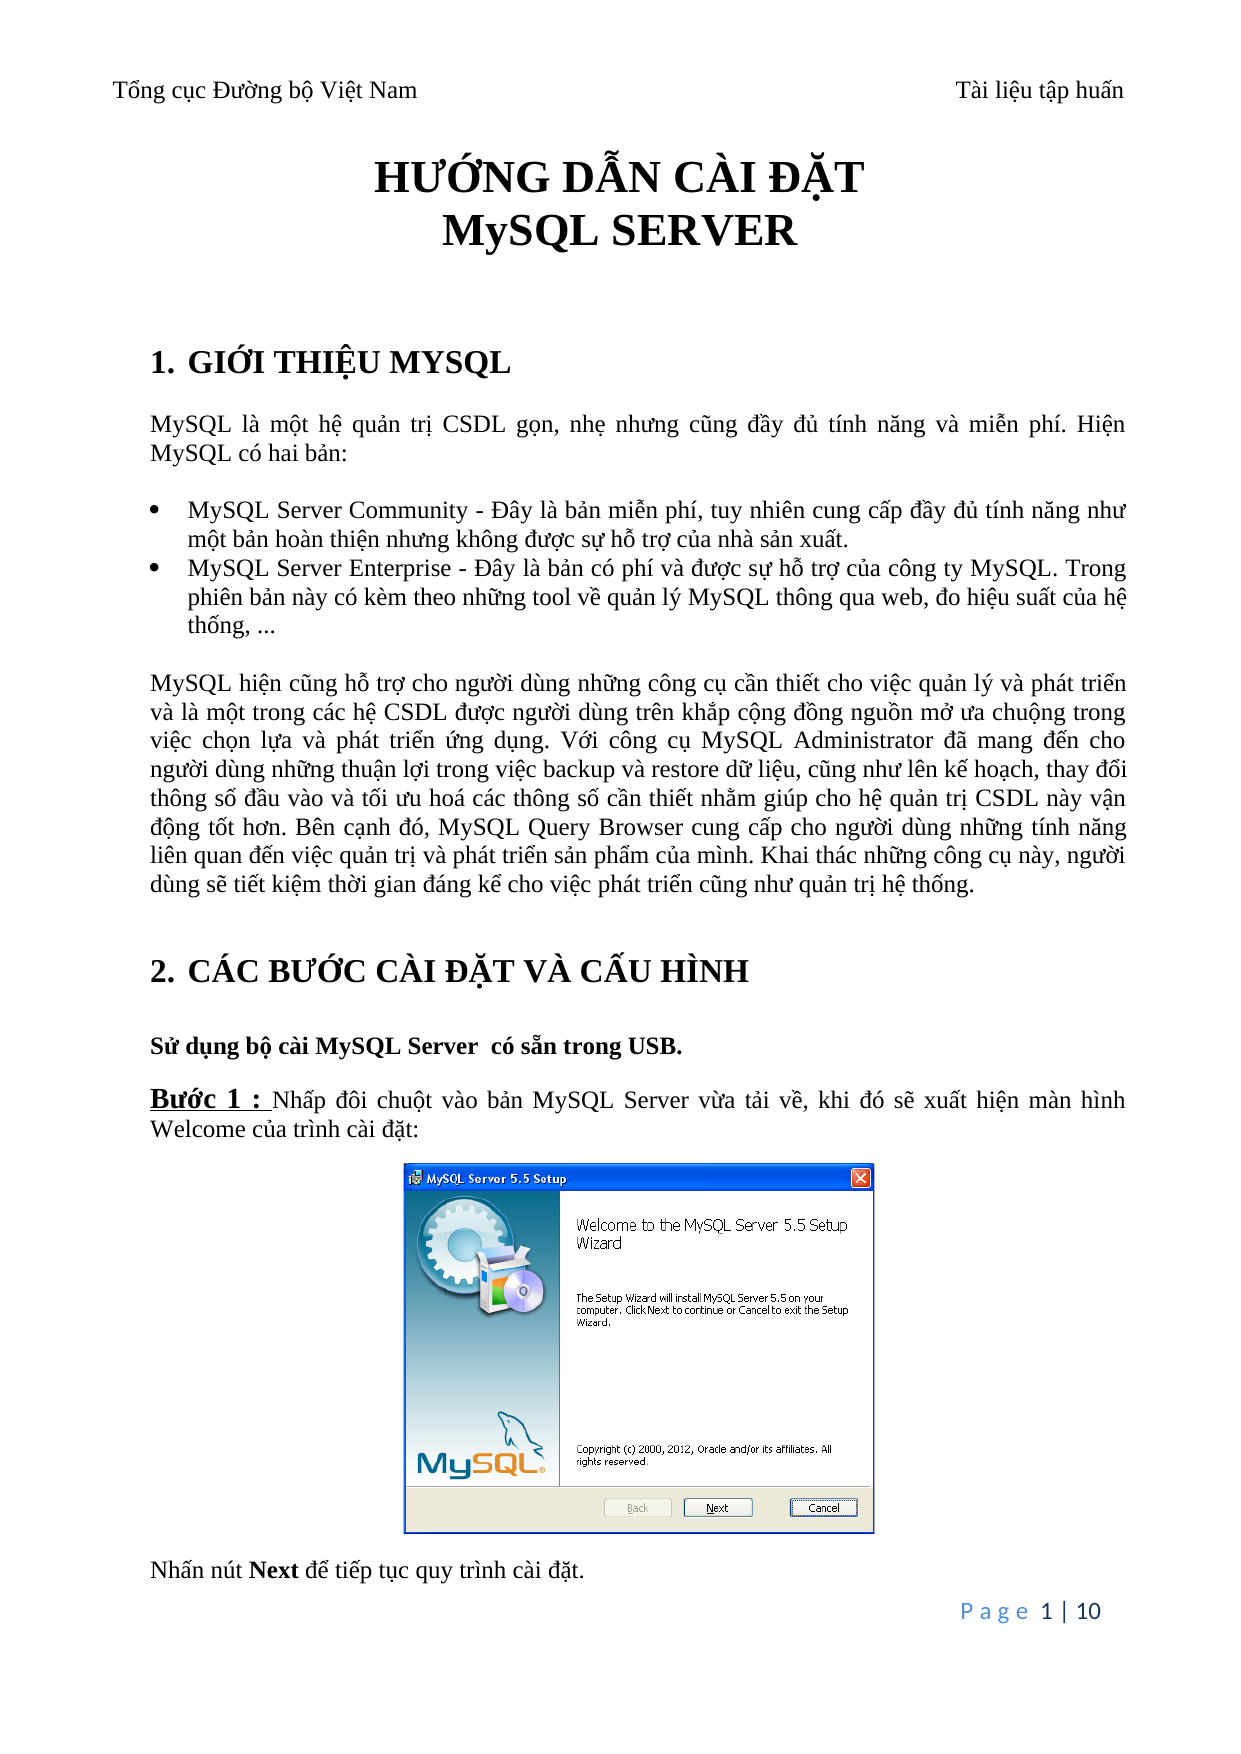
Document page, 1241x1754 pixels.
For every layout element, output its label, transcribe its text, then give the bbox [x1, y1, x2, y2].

text Nhấn nút Next để tiếp tục quy trình cài đặt. [150, 1555, 1128, 1583]
text HƯỚNG DẪN CÀI ĐẶT [112, 150, 1128, 203]
text Sử dụng bộ cài MySQL Server có sẵn trong USB. [150, 1031, 1128, 1060]
text Bước 1 : Nhấp đôi chuột vào bản MySQL Server vừa tải về, khi đó sẽ xuất hiện màn hình Welcome của trình cài đặt: [150, 1081, 1128, 1143]
text MySQL là một hệ quản trị CSDL gọn, nhẹ nhưng cũng đầy đủ tính năng và miễn phí. Hiện MySQL có hai bản: [150, 409, 1128, 467]
text MySQL SERVER [112, 203, 1128, 255]
picture [403, 1163, 875, 1534]
subtitle CÁC BƯỚC CÀI ĐẶT VÀ CẤU HÌNH [150, 952, 1128, 990]
subtitle GIỚI THIỆU MYSQL [150, 342, 1128, 380]
list MySQL Server Enterprise - Đây là bản có phí và được sự hỗ trợ của công ty MySQL. Trong phiên bản này có kèm theo những tool về quản lý MySQL thông qua web, đo hiệu suất của hệ thống, ... [150, 553, 1128, 639]
text MySQL hiện cũng hỗ trợ cho người dùng những công cụ cần thiết cho việc quản lý và phát triển và là một trong các hệ CSDL được người dùng trên khắp cộng đồng nguồn mở ưa chuộng trong việc chọn lựa và phát triển ứng dụng. Với công cụ MySQL Administrator đã mang đến cho người dùng những thuận lợi trong việc backup và restore dữ liệu, cũng như lên kế hoạch, thay đổi thông số đầu vào và tối ưu hoá các thông số cần thiết nhằm giúp cho hệ quản trị CSDL này vận động tốt hơn. Bên cạnh đó, MySQL Query Browser cung cấp cho người dùng những tính năng liên quan đến việc quản trị và phát triển sản phẩm của mình. Khai thác những công cụ này, người dùng sẽ tiết kiệm thời gian đáng kể cho việc phát triển cũng như quản trị hệ thống. [150, 668, 1128, 898]
list MySQL Server Community - Đây là bản miễn phí, tuy nhiên cung cấp đầy đủ tính năng như một bản hoàn thiện nhưng không được sự hỗ trợ của nhà sản xuất. [150, 495, 1128, 553]
